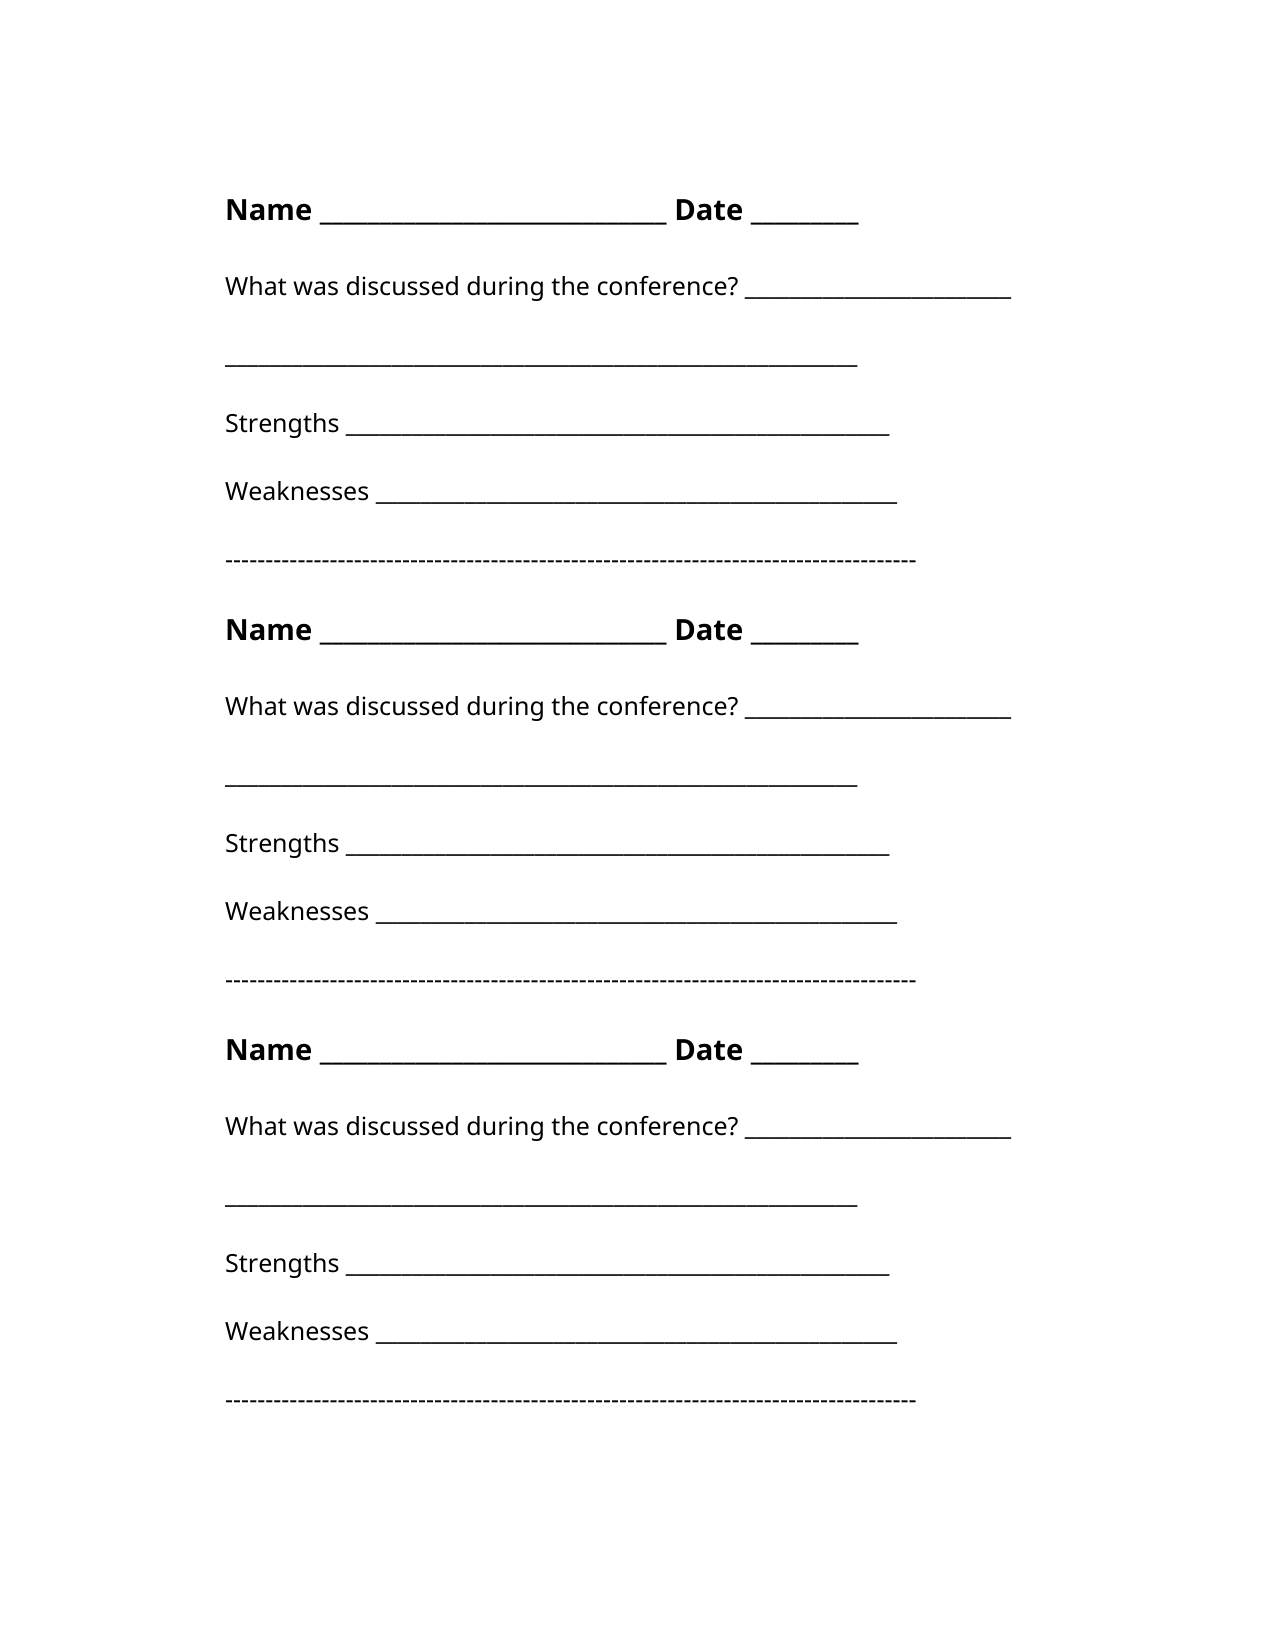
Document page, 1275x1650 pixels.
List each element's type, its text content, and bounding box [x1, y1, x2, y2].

text -------------------------------------------------------------------------------------- [225, 1382, 1125, 1416]
text _________________________________________________________ [225, 337, 1125, 371]
text -------------------------------------------------------------------------------------- [225, 962, 1125, 996]
text _________________________________________________________ [225, 757, 1125, 791]
text _________________________________________________________ [225, 1177, 1125, 1211]
text Strengths _________________________________________________ [225, 405, 1125, 439]
text What was discussed during the conference? ________________________ [225, 689, 1125, 723]
text Weaknesses _______________________________________________ [225, 473, 1125, 507]
text Weaknesses _______________________________________________ [225, 1313, 1125, 1347]
text Weaknesses _______________________________________________ [225, 893, 1125, 927]
text Strengths _________________________________________________ [225, 825, 1125, 859]
text -------------------------------------------------------------------------------------- [225, 542, 1125, 576]
text Name _____________________________ Date _________ [225, 1030, 1125, 1069]
text What was discussed during the conference? ________________________ [225, 269, 1125, 303]
text What was discussed during the conference? ________________________ [225, 1109, 1125, 1143]
text Strengths _________________________________________________ [225, 1245, 1125, 1279]
text Name _____________________________ Date _________ [225, 190, 1125, 229]
text Name _____________________________ Date _________ [225, 610, 1125, 649]
